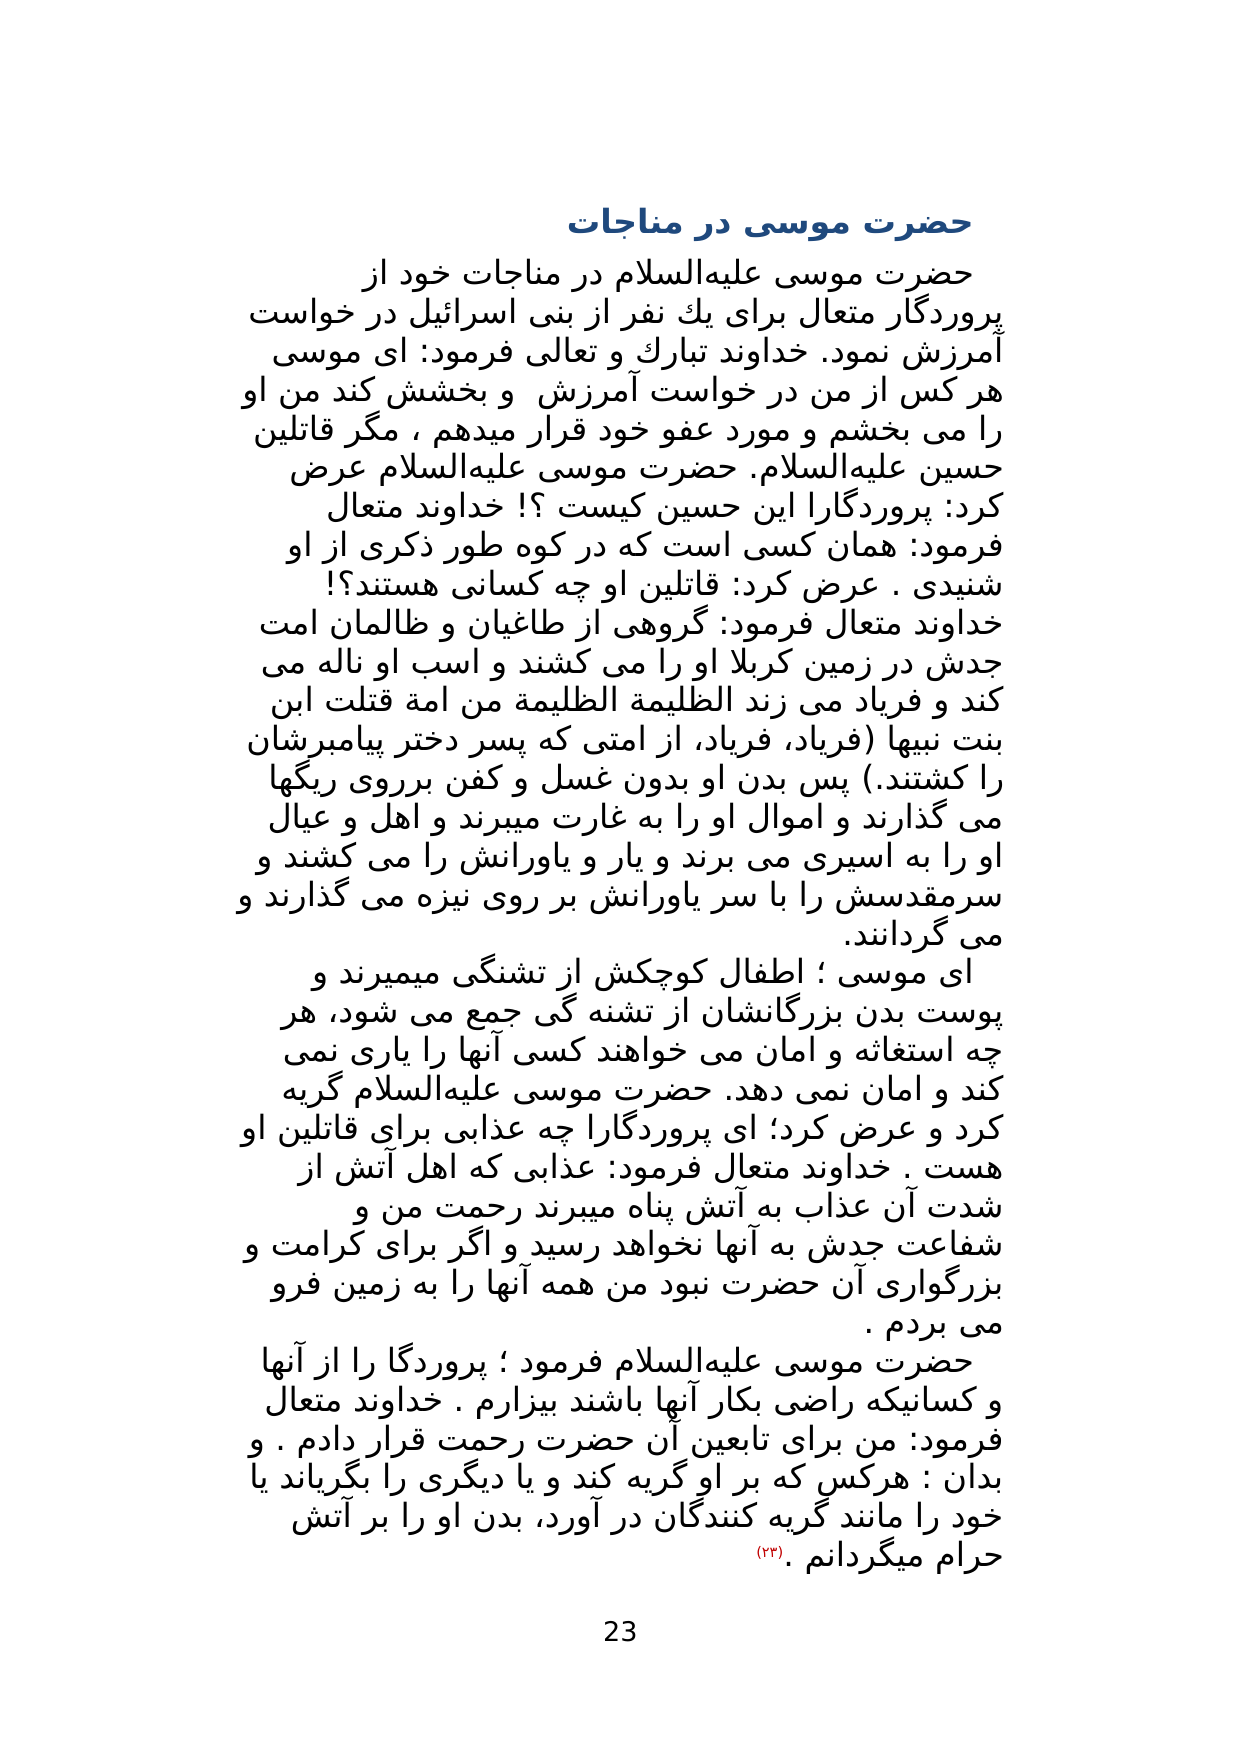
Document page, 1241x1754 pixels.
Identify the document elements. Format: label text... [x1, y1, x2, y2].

text اى موسى ؛ اطفال كوچكش از تشنگى ميميرند و پوست بدن بزرگانشان از تشنه گى جمع مى شود، هر چه استغاثه و امان مى خواهند كسى آنها را يارى نمى كند و امان نمى دهد. حضرت موسى عليه‌السلام گريه كرد و عرض كرد؛ اى پروردگارا چه عذابى براى قاتلين او هست . خداوند متعال فرمود: عذابى كه اهل آتش از شدت آن عذاب به آتش پناه ميبرند رحمت من و شفاعت جدش به آنها نخواهد رسيد و اگر براى كرامت و بزرگوارى آن حضرت نبود من همه آنها را به زمين فرو مى بردم . [236, 953, 1004, 1341]
text حضرت موسى عليه‌السلام در مناجات خود از پروردگار متعال براى يك نفر از بنى اسرائيل در خواست آمرزش نمود. خداوند تبارك و تعالى فرمود: اى موسى هر كس از من در خواست آمرزش ‍ و بخشش كند من او را مى بخشم و مورد عفو خود قرار ميدهم ، مگر قاتلين حسين عليه‌السلام. حضرت موسى عليه‌السلام عرض كرد: پروردگارا اين حسين كيست ؟! خداوند متعال فرمود: همان كسى است كه در كوه طور ذكرى از او شنيدى . عرض كرد: قاتلين او چه كسانى هستند؟!خداوند متعال فرمود: گروهى از طاغيان و ظالمان امت جدش در زمين كربلا او را مى كشند و اسب او ناله مى كند و فرياد مى زند الظليمة الظليمة من امة قتلت ابن بنت نبيها (فرياد، فرياد، از امتى كه پسر دختر پيامبرشان را كشتند.) پس بدن او بدون غسل و كفن برروى ريگها مى گذارند و اموال او را به غارت ميبرند و اهل و عيال او را به اسيرى مى برند و يار و ياورانش را مى كشند و سرمقدسش را با سر ياورانش بر روى نيزه مى گذارند و مى گردانند. [236, 253, 1004, 953]
text حضرت موسى عليه‌السلام فرمود ؛ پروردگا را از آنها و كسانيكه راضى بكار آنها باشند بيزارم . خداوند متعال فرمود: من براى تابعين آن حضرت رحمت قرار دادم . و بدان : هركس كه بر او گريه كند و يا ديگرى را بگرياند يا خود را مانند گريه كنندگان در آورد، بدن او را بر آتش حرام ميگردانم .(٢٣) [236, 1341, 1004, 1574]
subtitle حضرت موسى در مناجات [236, 202, 1004, 241]
